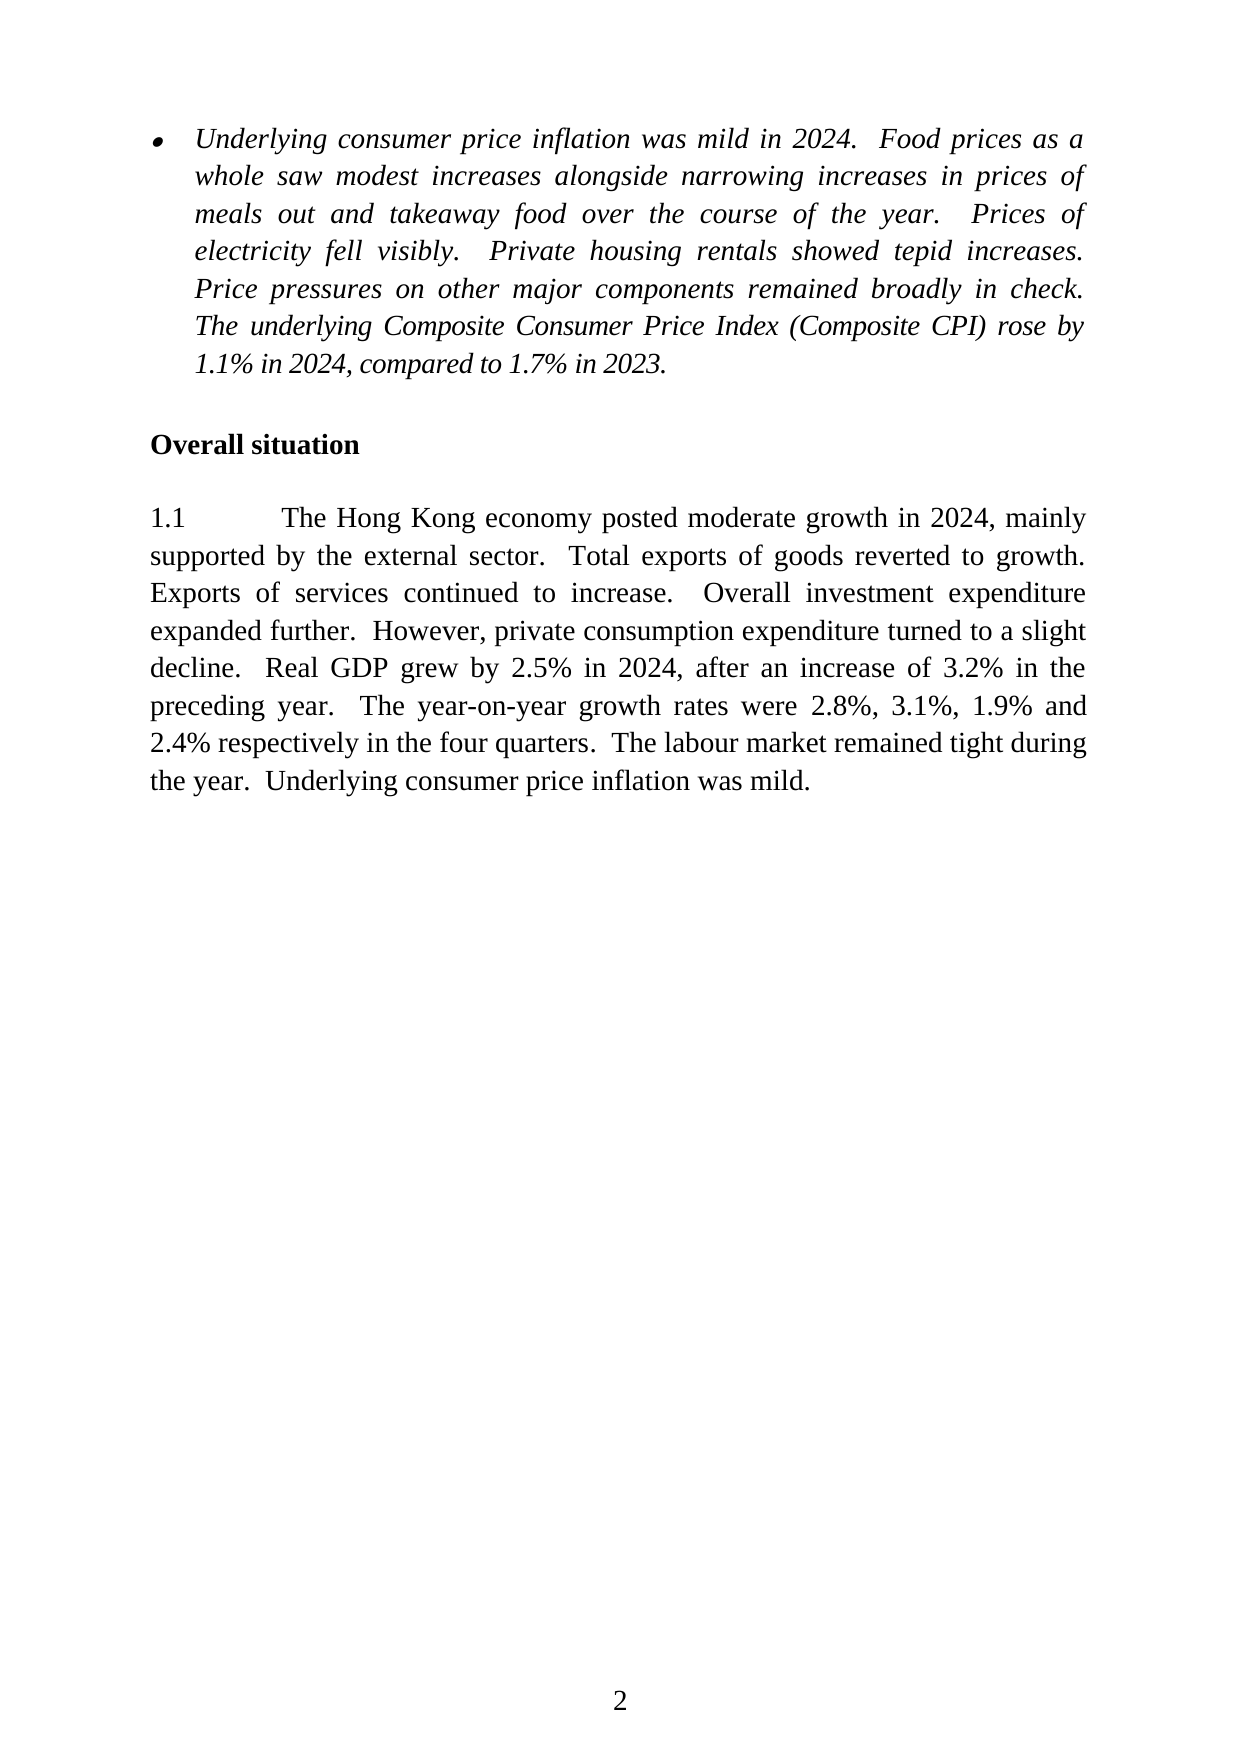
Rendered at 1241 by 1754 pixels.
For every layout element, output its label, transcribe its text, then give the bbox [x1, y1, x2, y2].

list The Hong Kong economy posted moderate growth in 2024, mainly supported by the external sector. Total exports of goods reverted to growth. Exports of services continued to increase. Overall investment expenditure expanded further. However, private consumption expenditure turned to a slight decline. Real GDP grew by 2.5% in 2024, after an increase of 3.2% in the preceding year. The year-on-year growth rates were 2.8%, 3.1%, 1.9% and 2.4% respectively in the four quarters. The labour market remained tight during the year. Underlying consumer price inflation was mild. [150, 498, 1087, 798]
text Overall situation [150, 427, 1087, 461]
list Underlying consumer price inflation was mild in 2024. Food prices as a whole saw modest increases alongside narrowing increases in prices of meals out and takeaway food over the course of the year. Prices of electricity fell visibly. Private housing rentals showed tepid increases. Price pressures on other major components remained broadly in check. The underlying Composite Consumer Price Index (Composite CPI) rose by 1.1% in 2024, compared to 1.7% in 2023. [150, 119, 1087, 381]
